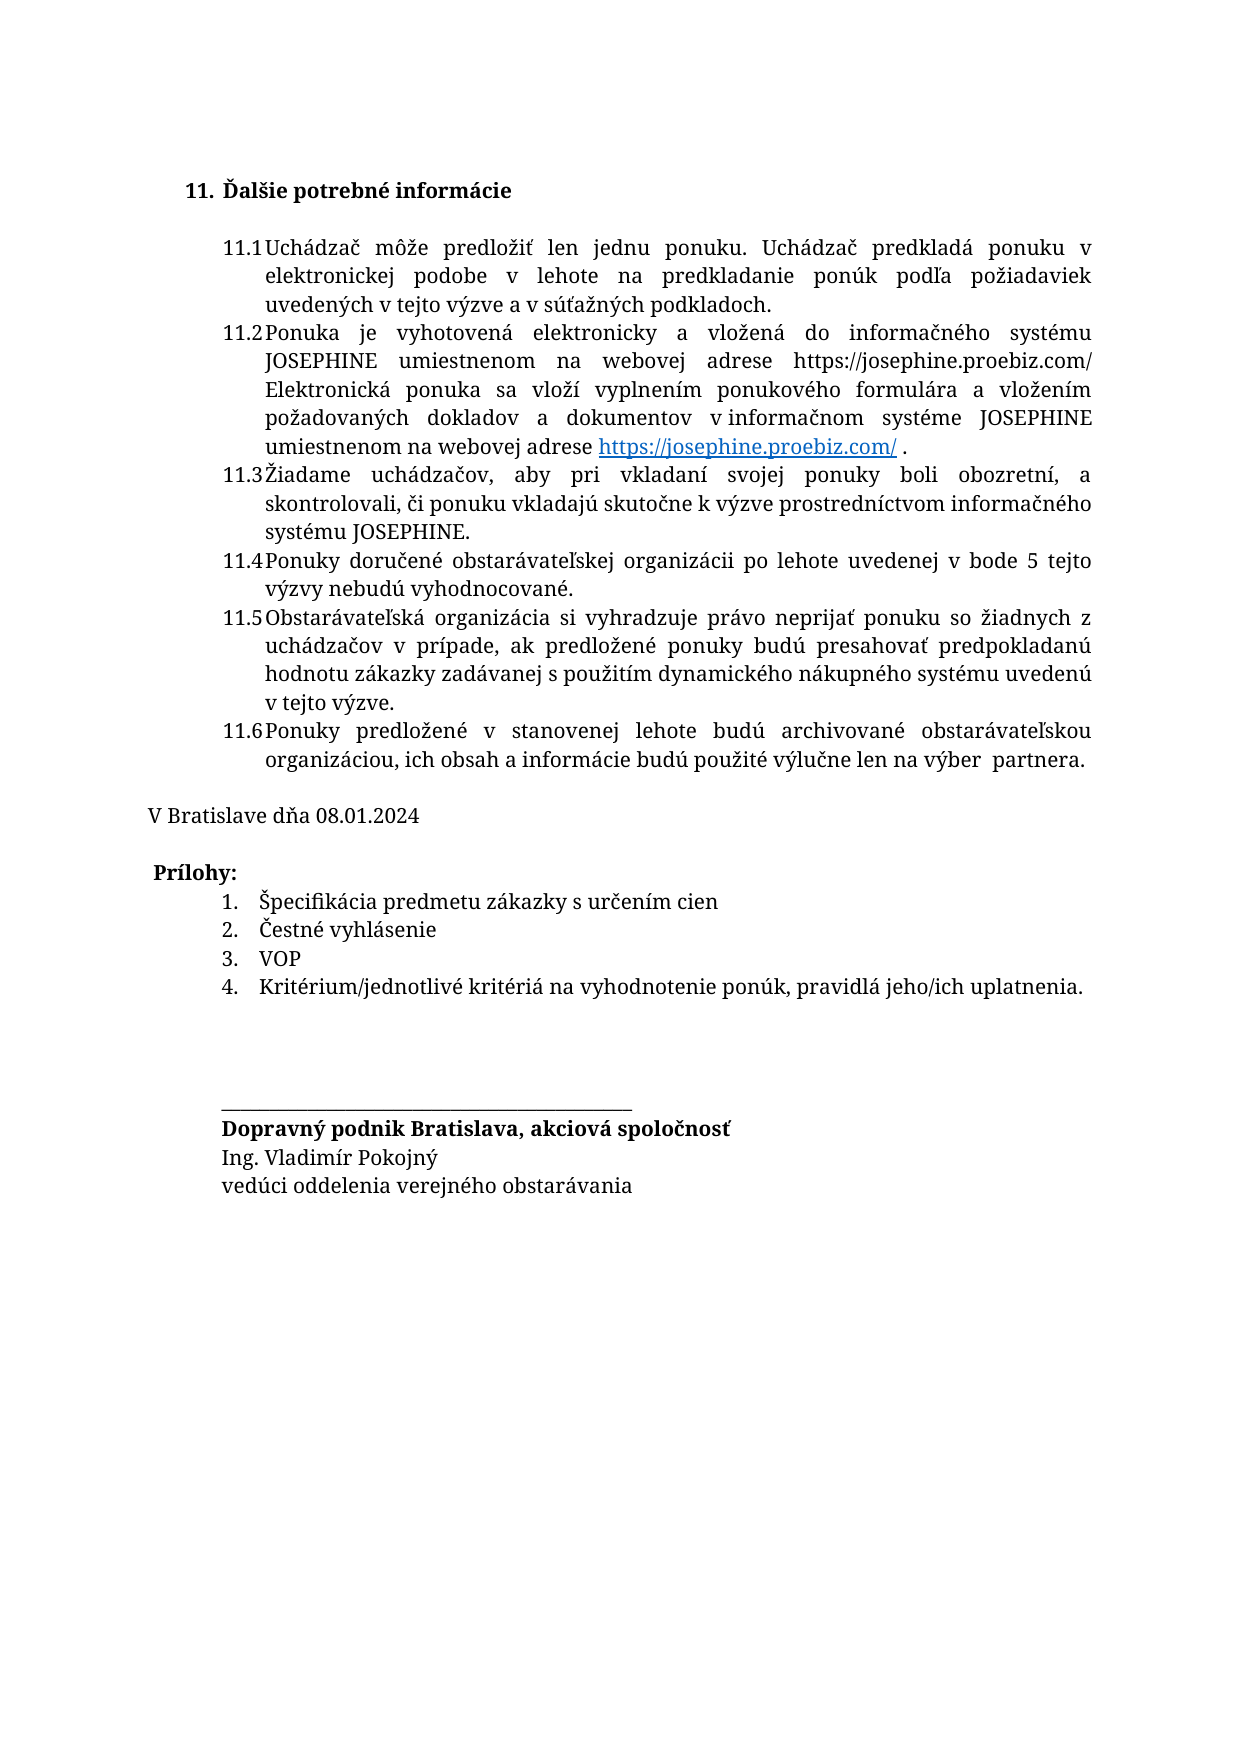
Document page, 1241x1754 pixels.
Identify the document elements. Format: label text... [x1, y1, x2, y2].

text V Bratislave dňa 08.01.2024 [148, 802, 1093, 830]
list Špecifikácia predmetu zákazky s určením cien [221, 887, 1093, 915]
list Ponuky predložené v stanovenej lehote budú archivované obstarávateľskou organizáciou, ich obsah a informácie budú použité výlučne len na výber partnera. [223, 716, 1093, 773]
list Ponuka je vyhotovená elektronicky a vložená do informačného systému JOSEPHINE umiestnenom na webovej adrese https://josephine.proebiz.com/ Elektronická ponuka sa vloží vyplnením ponukového formulára a vložením požadovaných dokladov a dokumentov v informačnom systéme JOSEPHINE umiestnenom na webovej adrese https://josephine.proebiz.com/ . [223, 318, 1093, 460]
list Uchádzač môže predložiť len jednu ponuku. Uchádzač predkladá ponuku v elektronickej podobe v lehote na predkladanie ponúk podľa požiadaviek uvedených v tejto výzve a v súťažných podkladoch. [223, 233, 1093, 318]
text ___________________________________________ [148, 1086, 1093, 1114]
list Čestné vyhlásenie [221, 915, 1093, 944]
text Ing. Vladimír Pokojný [148, 1143, 1093, 1171]
text Dopravný podnik Bratislava, akciová spoločnosť [148, 1114, 1093, 1143]
list Ďalšie potrebné informácie [185, 176, 1093, 204]
list Obstarávateľská organizácia si vyhradzuje právo neprijať ponuku so žiadnych z uchádzačov v prípade, ak predložené ponuky budú presahovať predpokladanú hodnotu zákazky zadávanej s použitím dynamického nákupného systému uvedenú v tejto výzve. [223, 603, 1093, 716]
list Kritérium/jednotlivé kritériá na vyhodnotenie ponúk, pravidlá jeho/ich uplatnenia. [221, 972, 1093, 1001]
list Žiadame uchádzačov, aby pri vkladaní svojej ponuky boli obozretní, a skontrolovali, či ponuku vkladajú skutočne k výzve prostredníctvom informačného systému Josephine. [223, 460, 1093, 546]
list Ponuky doručené obstarávateľskej organizácii po lehote uvedenej v bode 5 tejto výzvy nebudú vyhodnocované. [223, 546, 1093, 603]
list VOP [221, 944, 1093, 972]
text Prílohy: [148, 858, 1093, 887]
text vedúci oddelenia verejného obstarávania [148, 1171, 1093, 1200]
